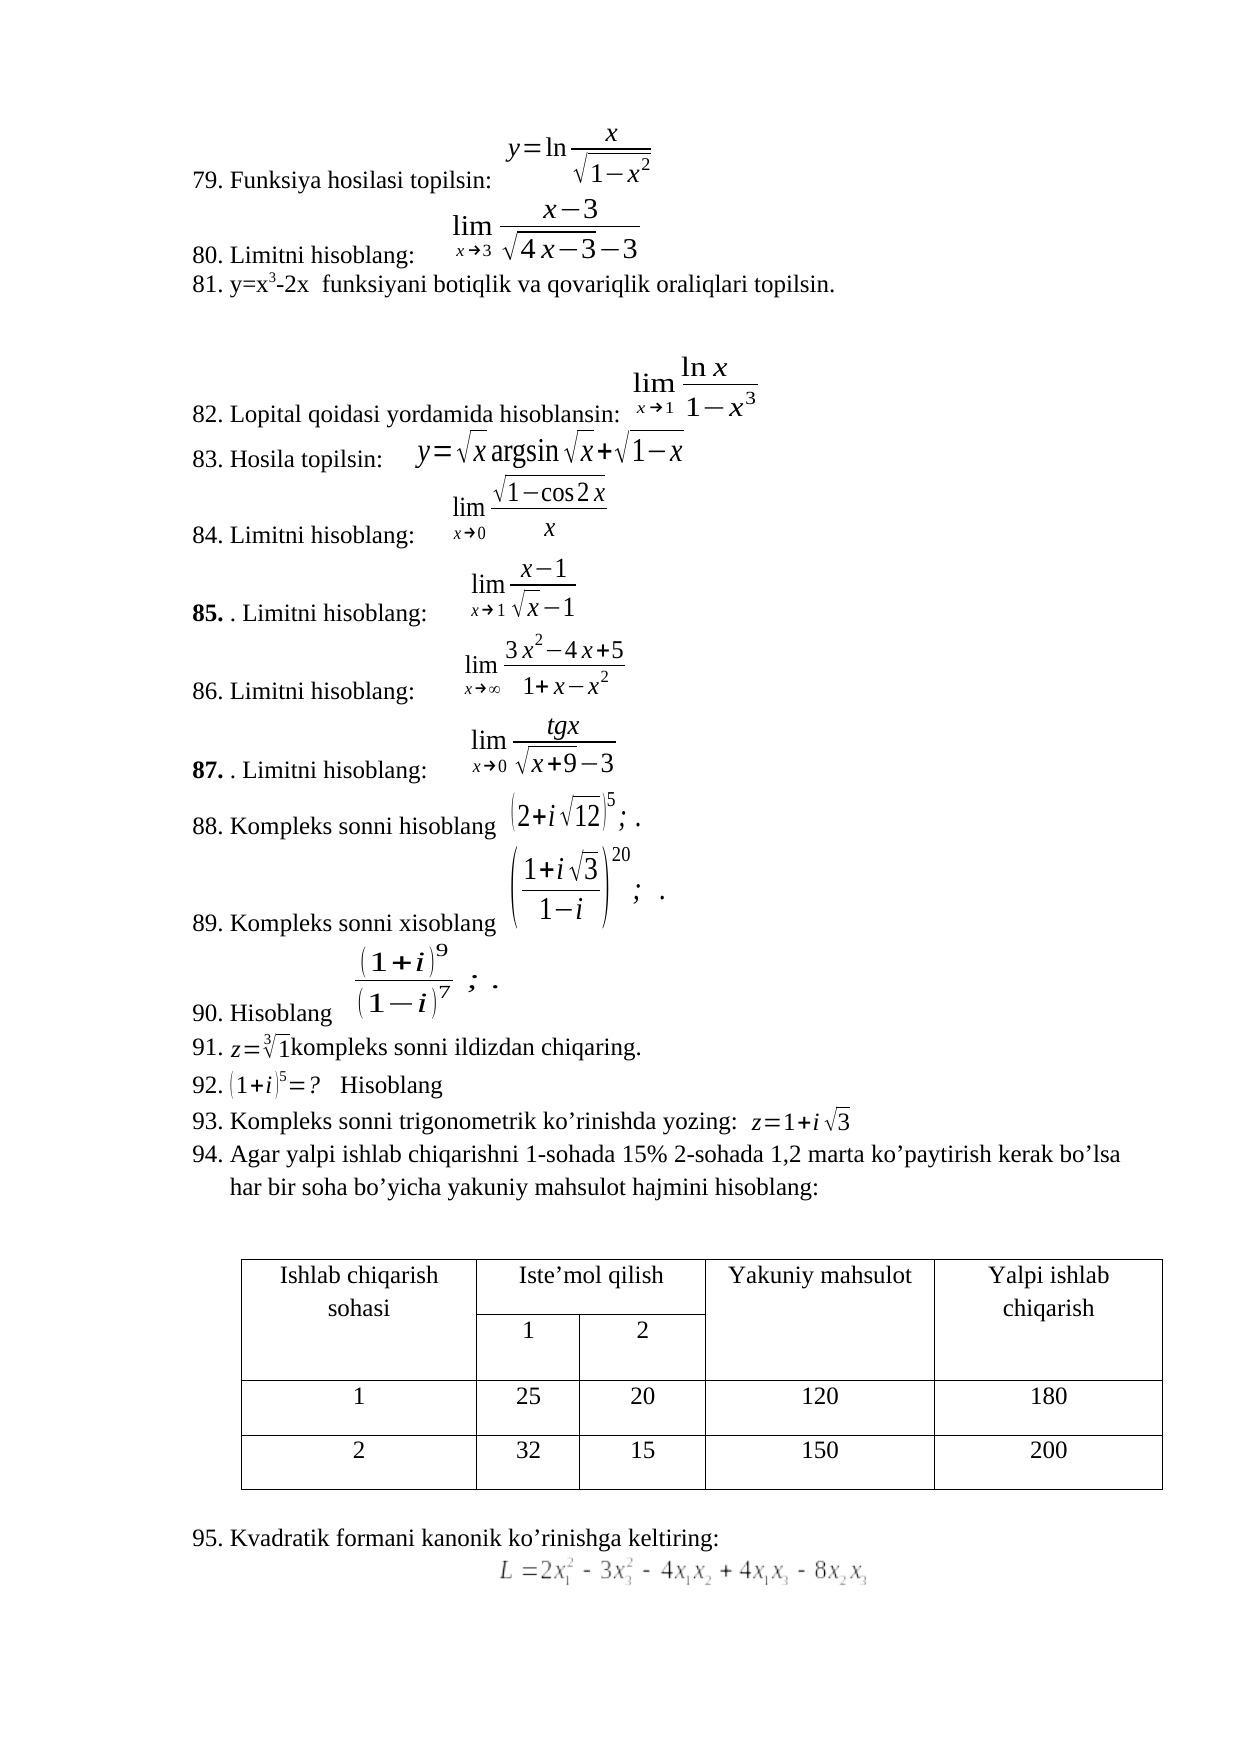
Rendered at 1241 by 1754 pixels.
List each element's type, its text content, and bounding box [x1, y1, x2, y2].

table_cell 180 [935, 1381, 1162, 1434]
table_header Ishlab chiqarish sohasi [242, 1260, 476, 1380]
list Kvadratik formani kanonik ko’rinishga keltiring: [192, 1523, 1152, 1552]
list Hosila topilsin: [192, 428, 1152, 473]
list Funksiya hosilasi topilsin: [192, 118, 1152, 194]
table_cell 1 [477, 1315, 579, 1380]
table_header Yalpi ishlab chiqarish [935, 1260, 1162, 1380]
list Limitni hisoblang: [192, 473, 1152, 548]
list Kompleks sonni xisoblang [192, 844, 1152, 937]
table_cell 1 [242, 1381, 476, 1434]
list Hisoblang [192, 941, 1152, 1026]
table_cell 200 [935, 1436, 1162, 1489]
list Agar yalpi ishlab chiqarishni 1-sohada 15% 2-sohada 1,2 marta ko’paytirish kerak bo’lsa har bir soha bo’yicha yakuniy mahsulot hajmini hisoblang: [192, 1139, 1152, 1201]
list Kompleks sonni trigonometrik ko’rinishda yozing: [192, 1105, 1152, 1135]
table_cell 2 [242, 1436, 476, 1489]
table_cell 32 [477, 1436, 579, 1489]
list kompleks sonni ildizdan chiqaring. [192, 1031, 1152, 1063]
table_cell 15 [580, 1436, 705, 1489]
list y=x3-2x funksiyani botiqlik va qovariqlik oraliqlari topilsin. [192, 269, 1152, 298]
list Limitni hisoblang: [192, 631, 1152, 705]
table_cell 25 [477, 1381, 579, 1434]
table_header Yakuniy mahsulot [706, 1260, 934, 1380]
table_cell 150 [706, 1436, 934, 1489]
list Limitni hisoblang: [192, 194, 1152, 269]
list Kompleks sonni hisoblang [192, 788, 1152, 839]
table_cell 120 [706, 1381, 934, 1434]
list . Limitni hisoblang: [192, 709, 1152, 783]
list Hisoblang [192, 1067, 1152, 1101]
table_cell 2 [580, 1315, 705, 1380]
list . Limitni hisoblang: [192, 553, 1152, 627]
table_cell 20 [580, 1381, 705, 1434]
table_header Iste’mol qilish [477, 1260, 705, 1314]
list Lopital qoidasi yordamida hisoblansin: [192, 352, 1152, 428]
